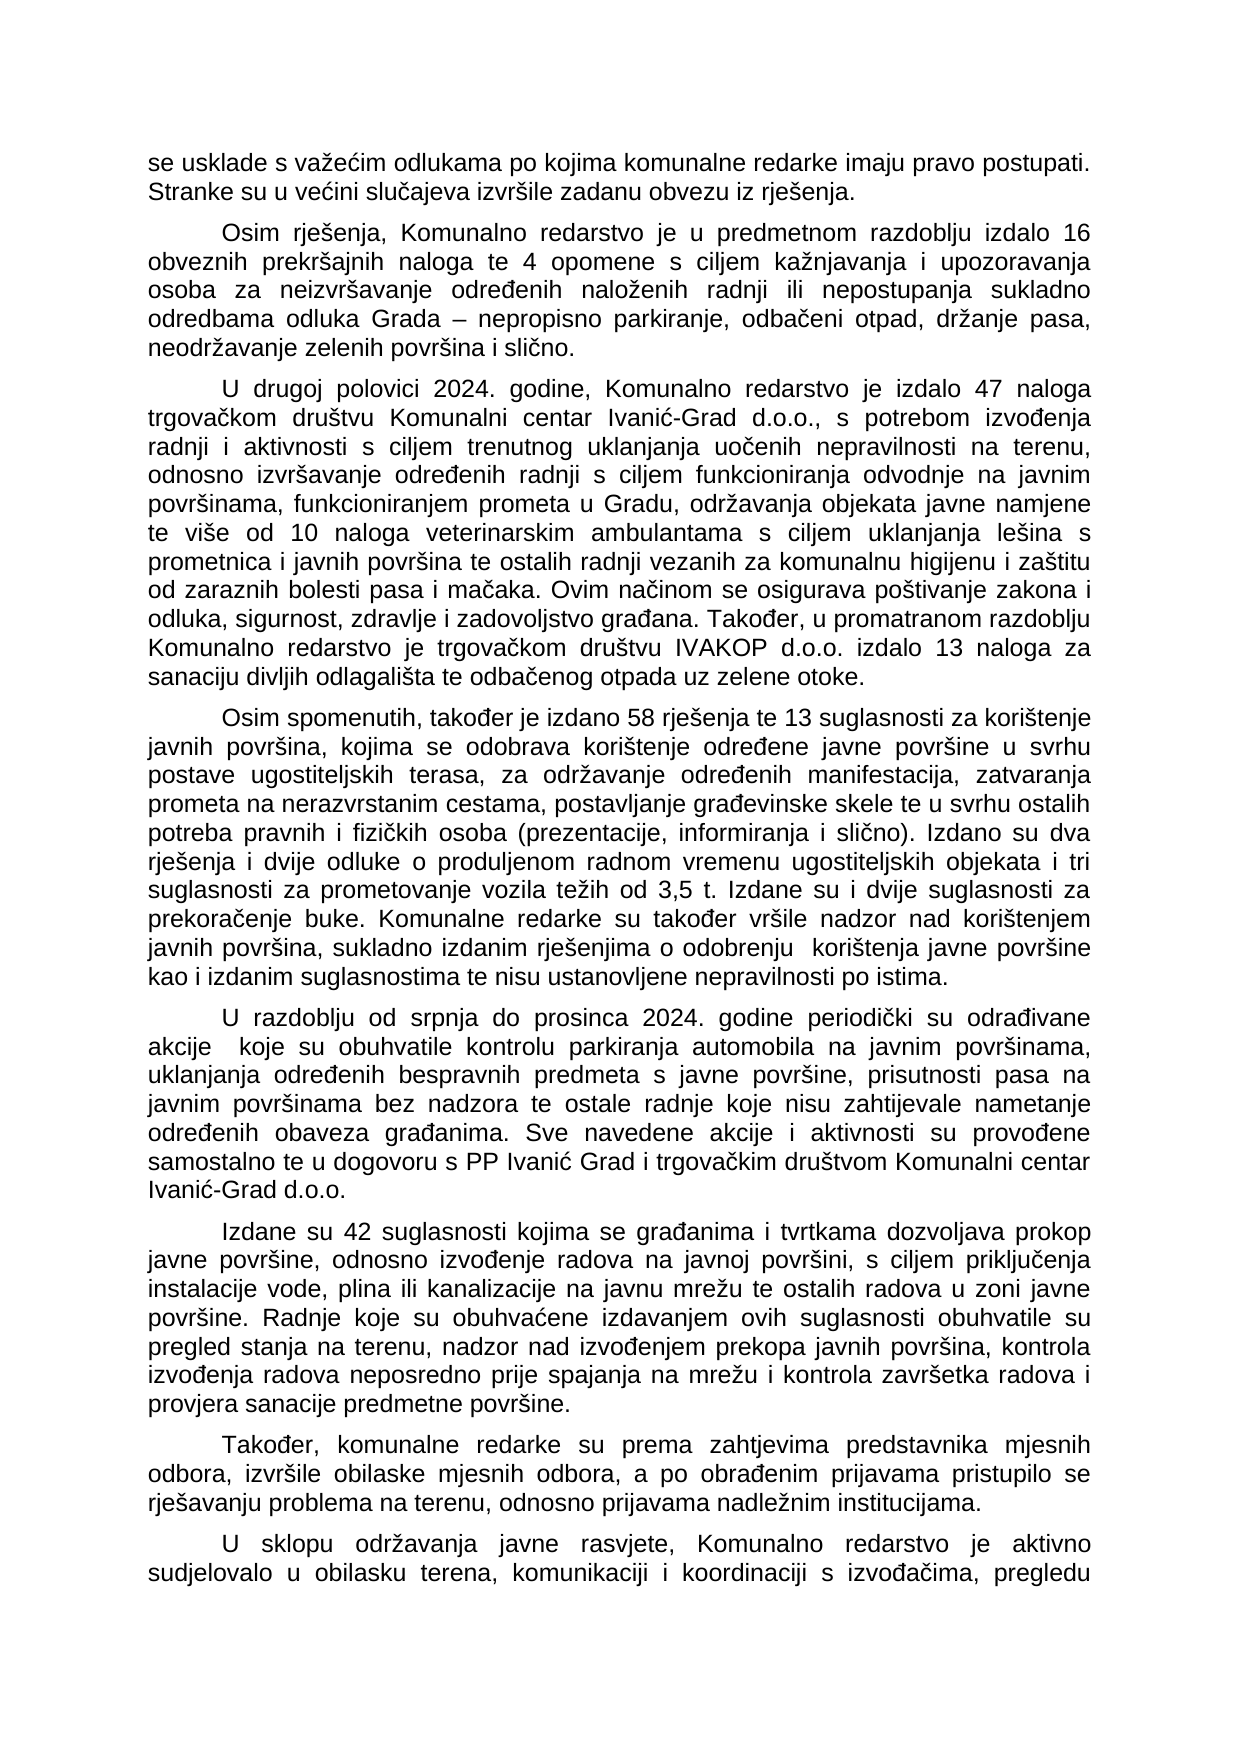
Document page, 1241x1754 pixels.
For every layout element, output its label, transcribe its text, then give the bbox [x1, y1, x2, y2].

text Također, komunalne redarke su prema zahtjevima predstavnika mjesnih odbora, izvršile obilaske mjesnih odbora, a po obrađenim prijavama pristupilo se rješavanju problema na terenu, odnosno prijavama nadležnim institucijama. [148, 1430, 1092, 1516]
text U drugoj polovici 2024. godine, Komunalno redarstvo je izdalo 47 naloga trgovačkom društvu Komunalni centar Ivanić-Grad d.o.o., s potrebom izvođenja radnji i aktivnosti s ciljem trenutnog uklanjanja uočenih nepravilnosti na terenu, odnosno izvršavanje određenih radnji s ciljem funkcioniranja odvodnje na javnim površinama, funkcioniranjem prometa u Gradu, održavanja objekata javne namjene te više od 10 naloga veterinarskim ambulantama s ciljem uklanjanja lešina s prometnica i javnih površina te ostalih radnji vezanih za komunalnu higijenu i zaštitu od zaraznih bolesti pasa i mačaka. Ovim načinom se osigurava poštivanje zakona i odluka, sigurnost, zdravlje i zadovoljstvo građana. Također, u promatranom razdoblju Komunalno redarstvo je trgovačkom društvu IVAKOP d.o.o. izdalo 13 naloga za sanaciju divljih odlagališta te odbačenog otpada uz zelene otoke. [148, 374, 1092, 690]
text Osim rješenja, Komunalno redarstvo je u predmetnom razdoblju izdalo 16 obveznih prekršajnih naloga te 4 opomene s ciljem kažnjavanja i upozoravanja osoba za neizvršavanje određenih naloženih radnji ili nepostupanja sukladno odredbama odluka Grada – nepropisno parkiranje, odbačeni otpad, držanje pasa, neodržavanje zelenih površina i slično. [148, 218, 1092, 361]
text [148, 148, 1092, 205]
text Osim spomenutih, također je izdano 58 rješenja te 13 suglasnosti za korištenje javnih površina, kojima se odobrava korištenje određene javne površine u svrhu postave ugostiteljskih terasa, za održavanje određenih manifestacija, zatvaranja prometa na nerazvrstanim cestama, postavljanje građevinske skele te u svrhu ostalih potreba pravnih i fizičkih osoba (prezentacije, informiranja i slično). Izdano su dva rješenja i dvije odluke o produljenom radnom vremenu ugostiteljskih objekata i tri suglasnosti za prometovanje vozila težih od 3,5 t. Izdane su i dvije suglasnosti za prekoračenje buke. Komunalne redarke su također vršile nadzor nad korištenjem javnih površina, sukladno izdanim rješenjima o odobrenju korištenja javne površine kao i izdanim suglasnostima te nisu ustanovljene nepravilnosti po istima. [148, 703, 1092, 990]
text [148, 1529, 1092, 1586]
text Izdane su 42 suglasnosti kojima se građanima i tvrtkama dozvoljava prokop javne površine, odnosno izvođenje radova na javnoj površini, s ciljem priključenja instalacije vode, plina ili kanalizacije na javnu mrežu te ostalih radova u zoni javne površine. Radnje koje su obuhvaćene izdavanjem ovih suglasnosti obuhvatile su pregled stanja na terenu, nadzor nad izvođenjem prekopa javnih površina, kontrola izvođenja radova neposredno prije spajanja na mrežu i kontrola završetka radova i provjera sanacije predmetne površine. [148, 1216, 1092, 1418]
text U razdoblju od srpnja do prosinca 2024. godine periodički su odrađivane akcije koje su obuhvatile kontrolu parkiranja automobila na javnim površinama, uklanjanja određenih bespravnih predmeta s javne površine, prisutnosti pasa na javnim površinama bez nadzora te ostale radnje koje nisu zahtijevale nametanje određenih obaveza građanima. Sve navedene akcije i aktivnosti su provođene samostalno te u dogovoru s PP Ivanić Grad i trgovačkim društvom Komunalni centar Ivanić-Grad d.o.o. [148, 1003, 1092, 1204]
